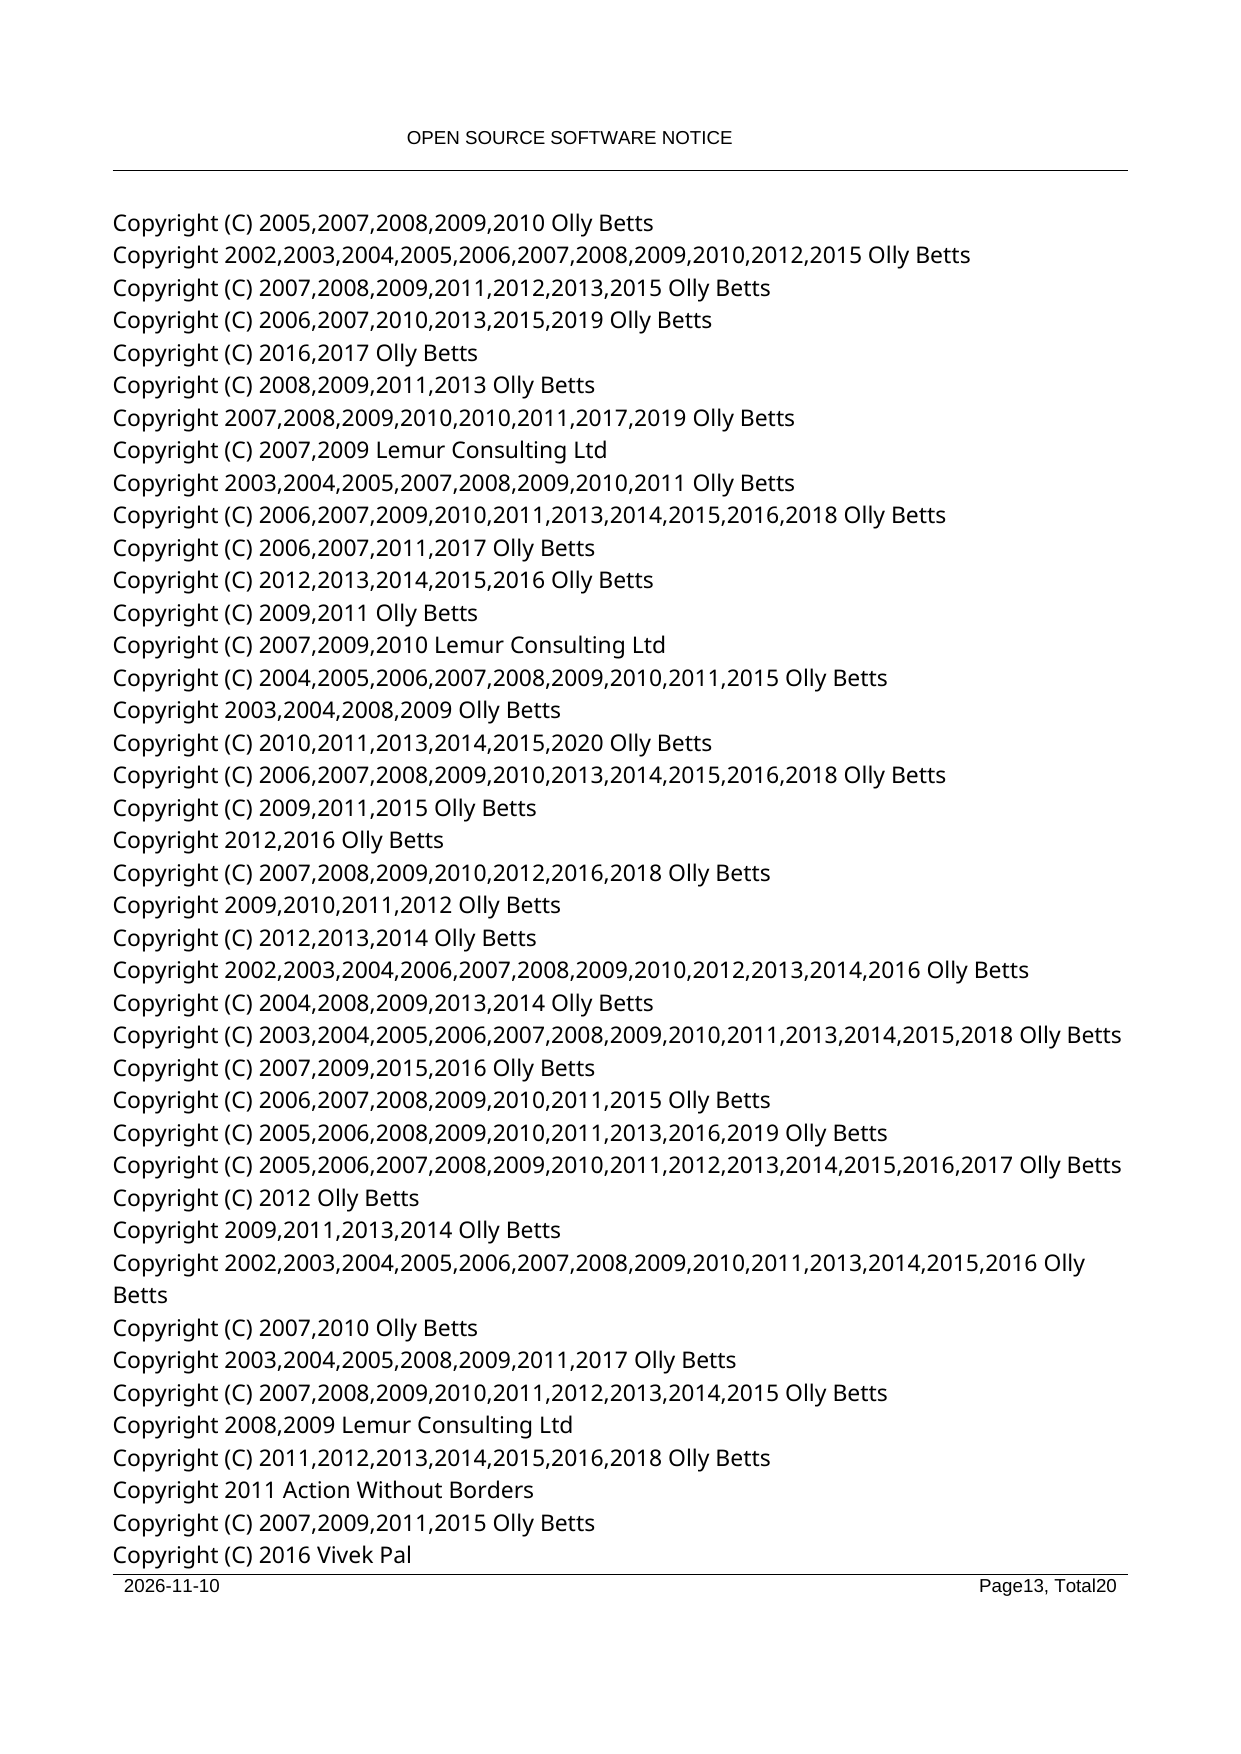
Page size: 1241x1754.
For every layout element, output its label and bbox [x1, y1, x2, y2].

text [112, 206, 1128, 1571]
